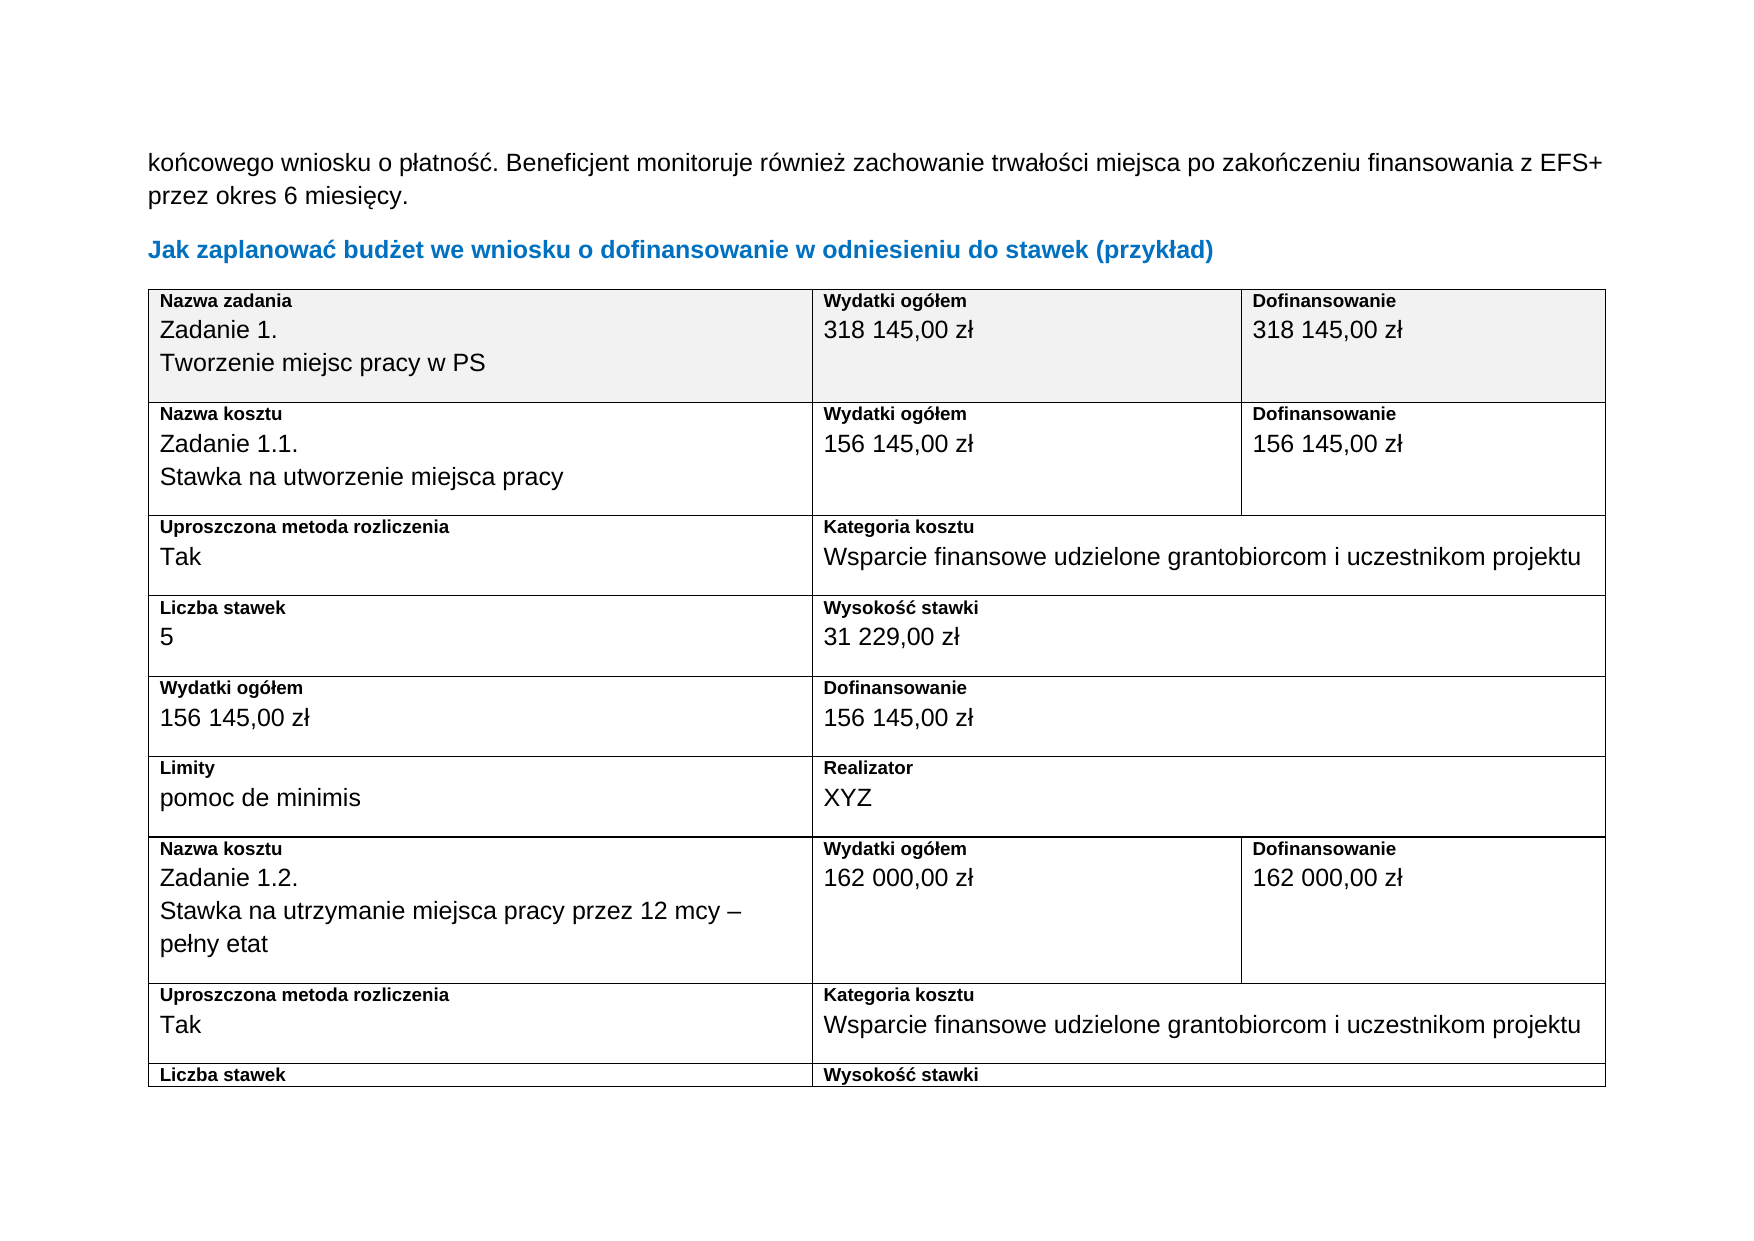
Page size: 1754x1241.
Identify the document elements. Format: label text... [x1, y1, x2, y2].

table_cell Kategoria kosztu Wsparcie finansowe udzielone grantobiorcom i uczestnikom projektu [813, 984, 1605, 1063]
table_cell Limity pomoc de minimis [149, 757, 812, 836]
table_cell Dofinansowanie 156 145,00 zł [1242, 403, 1605, 515]
table_cell Kategoria kosztu Wsparcie finansowe udzielone grantobiorcom i uczestnikom projektu [813, 516, 1605, 595]
table_cell Wysokość stawki 31 229,00 zł [813, 596, 1605, 676]
table_cell Liczba stawek 5 [149, 596, 812, 676]
table_cell Realizator XYZ [813, 757, 1605, 836]
table_cell Nazwa kosztu Zadanie 1.1. Stawka na utworzenie miejsca pracy [149, 403, 812, 515]
table_cell Wydatki ogółem 156 145,00 zł [149, 677, 812, 756]
text Jak zaplanować budżet we wniosku o dofinansowanie w odniesieniu do stawek (przykład) [148, 234, 1606, 263]
table_cell Nazwa kosztu Zadanie 1.2. Stawka na utrzymanie miejsca pracy przez 12 mcy – pełny etat [149, 838, 812, 983]
table_cell Liczba stawek 5 [149, 1064, 812, 1086]
table_cell Wydatki ogółem 156 145,00 zł [813, 403, 1241, 515]
table_header Dofinansowanie 318 145,00 zł [1242, 290, 1605, 402]
table_cell Dofinansowanie 162 000,00 zł [1242, 838, 1605, 983]
table_cell Dofinansowanie 156 145,00 zł [813, 677, 1605, 756]
table_cell Wydatki ogółem 162 000,00 zł [813, 838, 1241, 983]
table_cell Uproszczona metoda rozliczenia Tak [149, 984, 812, 1063]
table_cell Uproszczona metoda rozliczenia Tak [149, 516, 812, 595]
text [148, 148, 1606, 209]
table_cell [813, 1064, 1605, 1086]
table_header Wydatki ogółem 318 145,00 zł [813, 290, 1241, 402]
table_header Nazwa zadania Zadanie 1. Tworzenie miejsc pracy w PS [149, 290, 812, 402]
